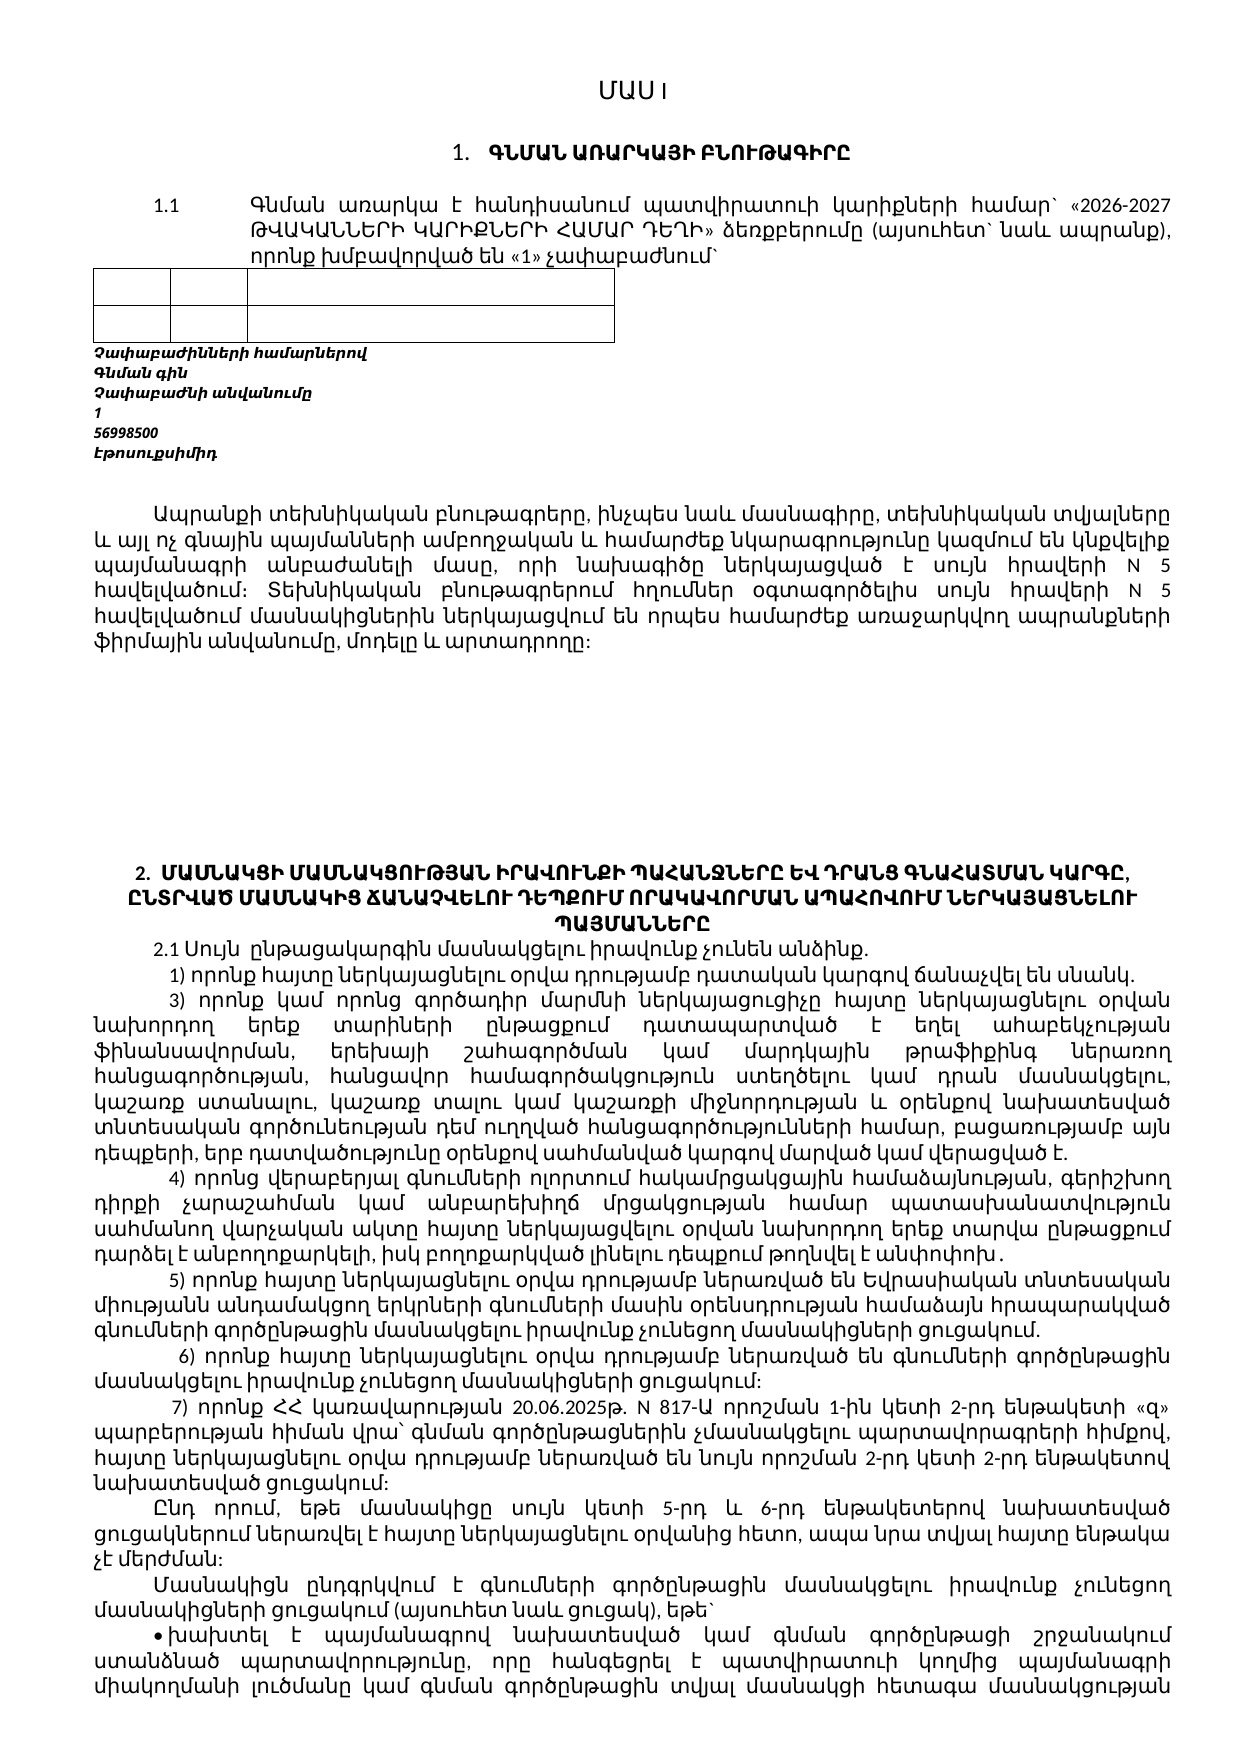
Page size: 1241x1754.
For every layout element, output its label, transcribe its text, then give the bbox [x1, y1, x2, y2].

text 2.1 Սույն ընթացակարգին մասնակցելու իրավունք չունեն անձինք. [94, 936, 1171, 962]
text 4) որոնց վերաբերյալ գնումների ոլորտում հակամրցակցային համաձայնության, գերիշխող դիրքի չարաշահման կամ անբարեխիղճ մրցակցության համար պատասխանատվություն սահմանող վարչական ակտը հայտը ներկայացվելու օրվան նախորդող երեք տարվա ընթացքում դարձել է անբողոքարկելի, իսկ բողոքարկված լինելու դեպքում թողնվել է անփոփոխ․ [94, 1165, 1171, 1267]
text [94, 1623, 1171, 1699]
text 5) որոնք հայտը ներկայացնելու օրվա դրությամբ ներառված են Եվրասիական տնտեսական միությանն անդամակցող երկրների գնումների մասին օրենսդրության համաձայն հրապարակված գնումների գործընթացին մասնակցելու իրավունք չունեցող մասնակիցների ցուցակում. [94, 1267, 1171, 1343]
text 1) որոնք հայտը ներկայացնելու օրվա դրությամբ դատական կարգով ճանաչվել են սնանկ. [94, 962, 1171, 987]
text Ընդ որում, եթե մասնակիցը սույն կետի 5-րդ և 6-րդ ենթակետերով նախատեսված ցուցակներում ներառվել է հայտը ներկայացնելու օրվանից հետո, ապա նրա տվյալ հայտը ենթակա չէ մերժման: [94, 1496, 1171, 1572]
list ԳՆՄԱՆ ԱՌԱՐԿԱՅԻ ԲՆՈՒԹԱԳԻՐԸ [131, 136, 1171, 167]
text ՄԱՍ I [94, 75, 1171, 106]
text 6) որոնք հայտը ներկայացնելու օրվա դրությամբ ներառված են գնումների գործընթացին մասնակցելու իրավունք չունեցող մասնակիցների ցուցակում: [94, 1343, 1171, 1394]
text Ապրանքի տեխնիկական բնութագրերը, ինչպես նաև մասնագիրը, տեխնիկական տվյալները և այլ ոչ գնային պայմանների ամբողջական և համարժեք նկարագրությունը կազմում են կնքվելիք պայմանագրի անբաժանելի մասը, որի նախագիծը ներկայացված է սույն հրավերի N 5 հավելվածում։ Տեխնիկական բնութագրերում հղումներ օգտագործելիս սույն հրավերի N 5 հավելվածում մասնակիցներին ներկայացվում են որպես համարժեք առաջարկվող ապրանքների ֆիրմային անվանումը, մոդելը և արտադրողը: [94, 501, 1171, 654]
text 7) որոնք ՀՀ կառավարության 20.06.2025թ. N 817-Ա որոշման 1-ին կետի 2-րդ ենթակետի «զ» պարբերության հիման վրա՝ գնման գործընթացներին չմասնակցելու պարտավորագրերի հիմքով, հայտը ներկայացնելու օրվա դրությամբ ներառված են նույն որոշման 2-րդ կետի 2-րդ ենթակետով նախատեսված ցուցակում: [94, 1394, 1171, 1496]
text Մասնակիցն ընդգրկվում է գնումների գործընթացին մասնակցելու իրավունք չունեցող մասնակիցների ցուցակում (այսուհետ նաև ցուցակ), եթե` [94, 1572, 1171, 1623]
text 3) որոնք կամ որոնց գործադիր մարմնի ներկայացուցիչը հայտը ներկայացնելու օրվան նախորդող երեք տարիների ընթացքում դատապարտված է եղել ահաբեկչության ֆինանսավորման, երեխայի շահագործման կամ մարդկային թրաֆիքինգ ներառող հանցագործության, հանցավոր համագործակցություն ստեղծելու կամ դրան մասնակցելու, կաշառք ստանալու, կաշառք տալու կամ կաշառքի միջնորդության և օրենքով նախատեսված տնտեսական գործունեության դեմ ուղղված հանցագործությունների համար, բացառությամբ այն դեպքերի, երբ դատվածությունը օրենքով սահմանված կարգով մարված կամ վերացված է. [94, 987, 1171, 1165]
subtitle Գնման առարկա է հանդիսանում պատվիրատուի կարիքների համար` «2026-2027 ԹՎԱԿԱՆՆԵՐԻ ԿԱՐԻՔՆԵՐԻ ՀԱՄԱՐ ԴԵՂԻ» ձեռքբերումը (այսուհետ` նաև ապրանք), որոնք խմբավորված են «1» չափաբաժնում` [153, 192, 1171, 268]
text 2. ՄԱՍՆԱԿՑԻ ՄԱՍՆԱԿՑՈՒԹՅԱՆ ԻՐԱՎՈՒՆՔԻ ՊԱՀԱՆՋՆԵՐԸ ԵՎ ԴՐԱՆՑ ԳՆԱՀԱՏՄԱՆ ԿԱՐԳԸ, ԸՆՏՐՎԱԾ ՄԱՍՆԱԿԻՑ ՃԱՆԱՉՎԵԼՈՒ ԴԵՊՔՈՒՄ ՈՐԱԿԱՎՈՐՄԱՆ ԱՊԱՀՈՎՈՒՄ ՆԵՐԿԱՅԱՑՆԵԼՈՒ ՊԱՅՄԱՆՆԵՐԸ [94, 860, 1171, 936]
